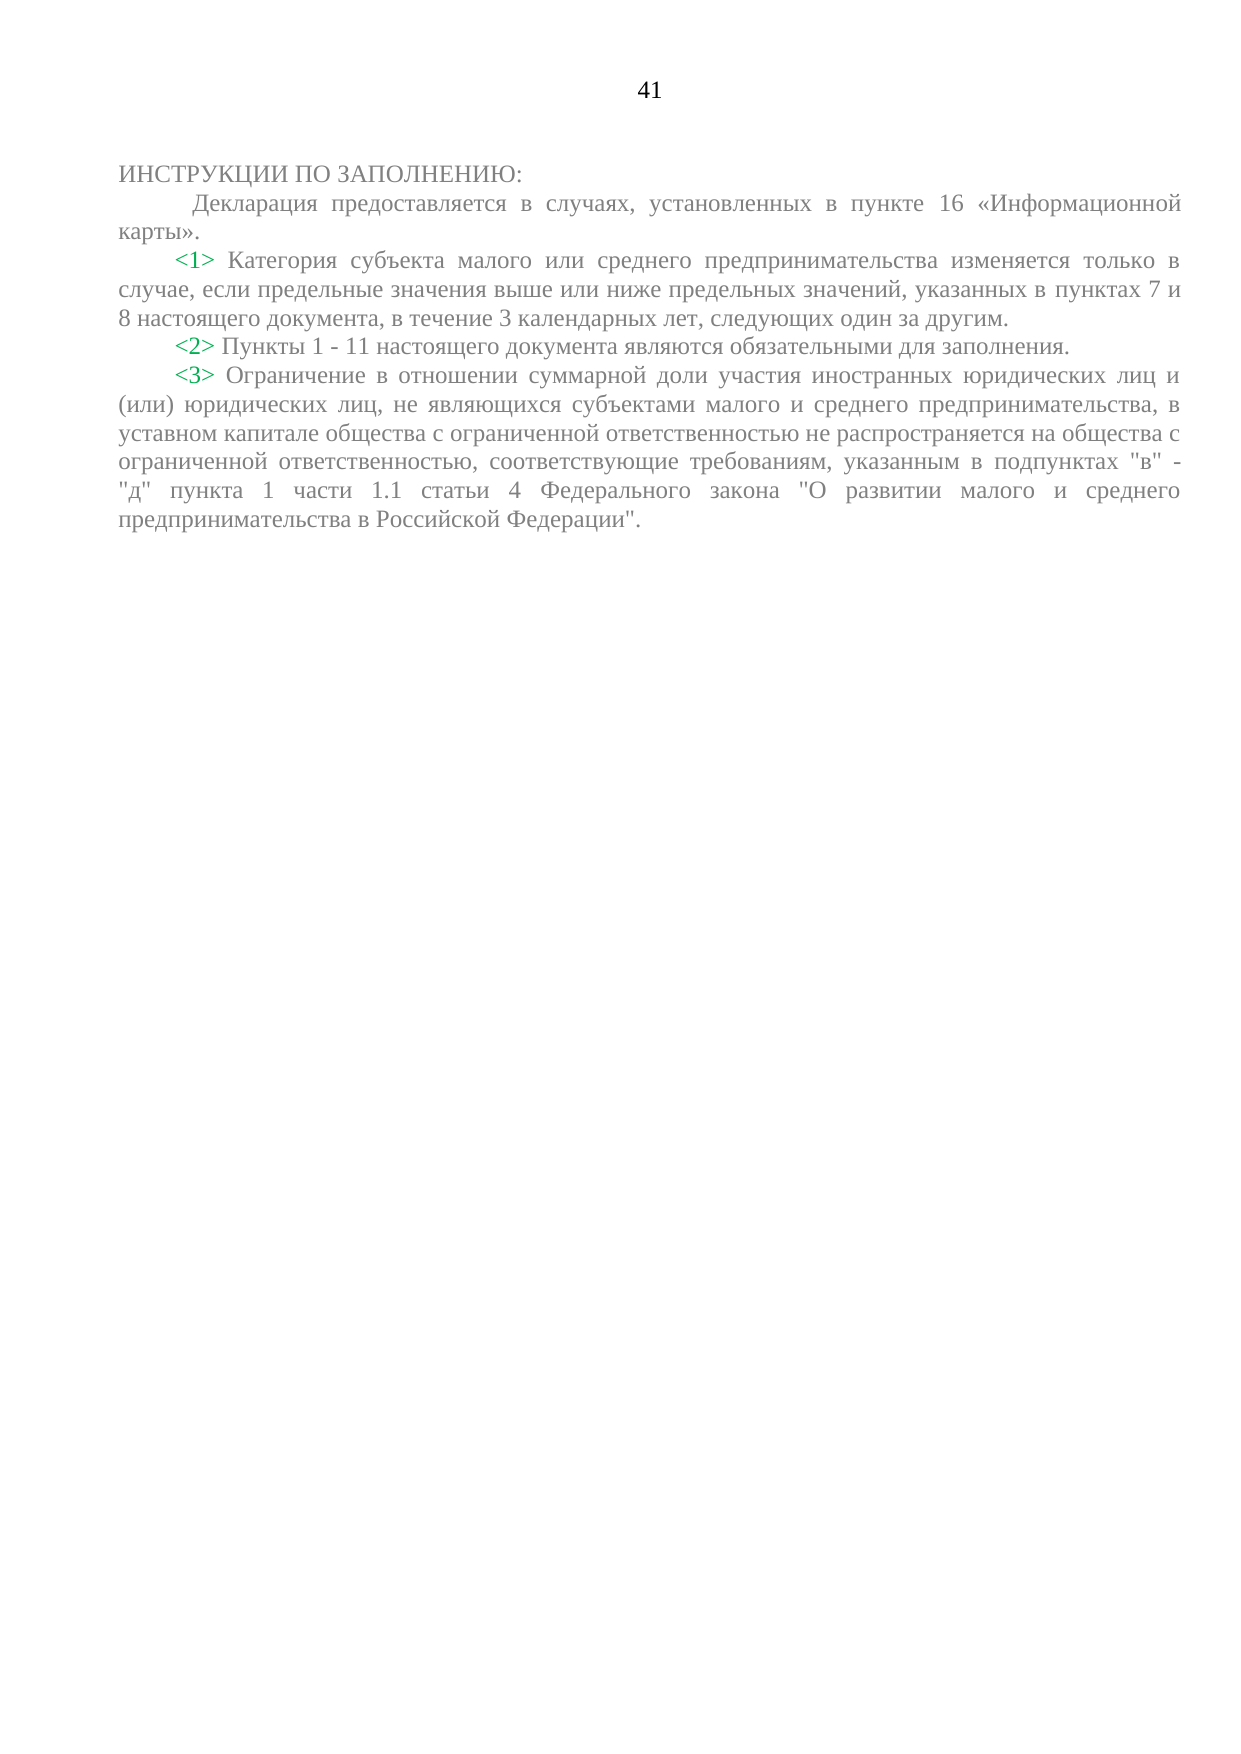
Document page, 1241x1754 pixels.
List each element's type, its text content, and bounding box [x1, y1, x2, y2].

text <1> Категория субъекта малого или среднего предпринимательства изменяется только в случае, если предельные значения выше или ниже предельных значений, указанных в пунктах 7 и 8 настоящего документа, в течение 3 календарных лет, следующих один за другим. [118, 245, 1181, 331]
text ИНСТРУКЦИИ ПО ЗАПОЛНЕНИЮ: [118, 159, 1181, 188]
text <2> Пункты 1 - 11 настоящего документа являются обязательными для заполнения. [118, 331, 1181, 360]
text Декларация предоставляется в случаях, установленных в пункте 16 «Информационной карты». [118, 188, 1181, 245]
text <3> Ограничение в отношении суммарной доли участия иностранных юридических лиц и (или) юридических лиц, не являющихся субъектами малого и среднего предпринимательства, в уставном капитале общества с ограниченной ответственностью не распространяется на общества с ограниченной ответственностью, соответствующие требованиям, указанным в подпунктах "в" - "д" пункта 1 части 1.1 статьи 4 Федерального закона "О развитии малого и среднего предпринимательства в Российской Федерации". [118, 360, 1181, 533]
